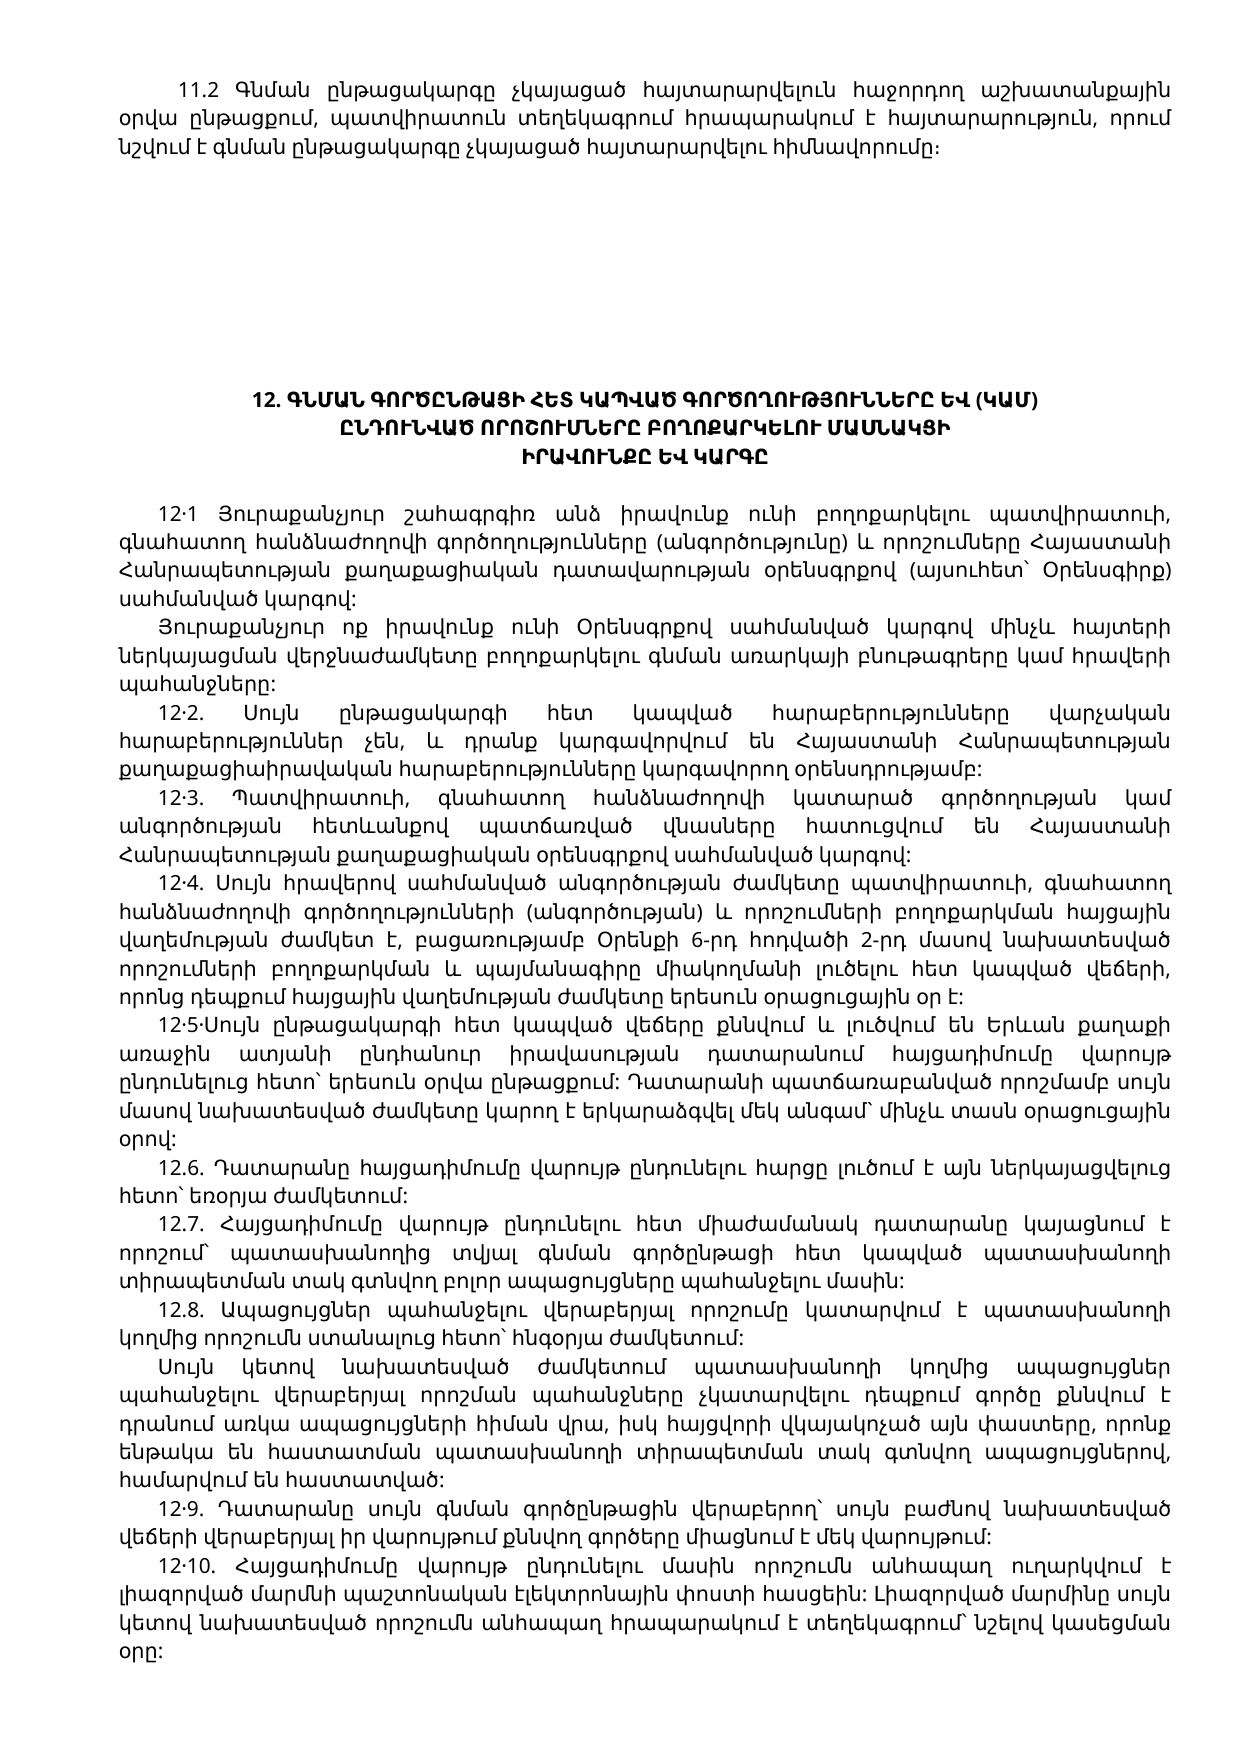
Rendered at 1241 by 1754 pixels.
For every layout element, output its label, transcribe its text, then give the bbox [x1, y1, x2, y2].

text 11.2 Գնման ընթացակարգը չկայացած հայտարարվելուն հաջորդող աշխատանքային օրվա ընթացքում, պատվիրատուն տեղեկագրում հրապարակում է հայտարարություն, որում նշվում է գնման ընթացակարգը չկայացած հայտարարվելու հիմնավորումը։ [118, 75, 1171, 160]
text 12.6. Դատարանը հայցադիմումը վարույթ ընդունելու հարցը լուծում է այն ներկայացվելուց հետո՝ եռօրյա ժամկետում: [118, 1153, 1171, 1209]
text ԻՐԱՎՈՒՆՔԸ ԵՎ ԿԱՐԳԸ [118, 442, 1171, 470]
text 12․5․Սույն ընթացակարգի հետ կապված վեճերը քննվում և լուծվում են Երևան քաղաքի առաջին ատյանի ընդհանուր իրավասության դատարանում հայցադիմումը վարույթ ընդունելուց հետո՝ երեսուն օրվա ընթացքում: Դատարանի պատճառաբանված որոշմամբ սույն մասով նախատեսված ժամկետը կարող է երկարաձգվել մեկ անգամ` մինչև տասն օրացուցային օրով: [118, 1011, 1171, 1153]
text 12․2. Սույն ընթացակարգի հետ կապված հարաբերությունները վարչական հարաբերություններ չեն, և դրանք կարգավորվում են Հայաստանի Հանրապետության քաղաքացիաիրավական հարաբերությունները կարգավորող օրենսդրությամբ: [118, 698, 1171, 783]
text 12․10. Հայցադիմումը վարույթ ընդունելու մասին որոշումն անհապաղ ուղարկվում է լիազորված մարմնի պաշտոնական էլեկտրոնային փոստի հասցեին: Լիազորված մարմինը սույն կետով նախատեսված որոշումն անհապաղ հրապարակում է տեղեկագրում՝ նշելով կասեցման օրը: [118, 1551, 1171, 1664]
text 12.8. Ապացույցներ պահանջելու վերաբերյալ որոշումը կատարվում է պատասխանողի կողմից որոշումն ստանալուց հետո՝ հնգօրյա ժամկետում: [118, 1295, 1171, 1352]
text 12․1 Յուրաքանչյուր շահագրգիռ անձ իրավունք ունի բողոքարկելու պատվիրատուի, գնահատող հանձնաժողովի գործողությունները (անգործությունը) և որոշումները Հայաստանի Հանրապետության քաղաքացիական դատավարության օրենսգրքով (այսուհետ՝ Օրենսգիրք) սահմանված կարգով: [118, 499, 1171, 612]
text 12․9. Դատարանը սույն գնման գործընթացին վերաբերող՝ սույն բաժնով նախատեսված վեճերի վերաբերյալ իր վարույթում քննվող գործերը միացնում է մեկ վարույթում: [118, 1494, 1171, 1551]
text 12.7. Հայցադիմումը վարույթ ընդունելու հետ միաժամանակ դատարանը կայացնում է որոշում՝ պատասխանողից տվյալ գնման գործընթացի հետ կապված պատասխանողի տիրապետման տակ գտնվող բոլոր ապացույցները պահանջելու մասին: [118, 1209, 1171, 1295]
text 12․4. Սույն հրավերով սահմանված անգործության ժամկետը պատվիրատուի, գնահատող հանձնաժողովի գործողությունների (անգործության) և որոշումների բողոքարկման հայցային վաղեմության ժամկետ է, բացառությամբ Օրենքի 6-րդ հոդվածի 2-րդ մասով նախատեսված որոշումների բողոքարկման և պայմանագիրը միակողմանի լուծելու հետ կապված վեճերի, որոնց դեպքում հայցային վաղեմության ժամկետը երեսուն օրացուցային օր է: [118, 868, 1171, 1011]
text 12. ԳՆՄԱՆ ԳՈՐԾԸՆԹԱՑԻ ՀԵՏ ԿԱՊՎԱԾ ԳՈՐԾՈՂՈՒԹՅՈՒՆՆԵՐԸ ԵՎ (ԿԱՄ) [118, 385, 1171, 413]
text 12․3. Պատվիրատուի, գնահատող հանձնաժողովի կատարած գործողության կամ անգործության հետևանքով պատճառված վնասները հատուցվում են Հայաստանի Հանրապետության քաղաքացիական օրենսգրքով սահմանված կարգով: [118, 783, 1171, 868]
text Յուրաքանչյուր ոք իրավունք ունի Օրենսգրքով սահմանված կարգով մինչև հայտերի ներկայացման վերջնաժամկետը բողոքարկելու գնման առարկայի բնութագրերը կամ հրավերի պահանջները: [118, 612, 1171, 698]
text ԸՆԴՈՒՆՎԱԾ ՈՐՈՇՈՒՄՆԵՐԸ ԲՈՂՈՔԱՐԿԵԼՈՒ ՄԱՍՆԱԿՑԻ [118, 413, 1171, 442]
text Սույն կետով նախատեսված ժամկետում պատասխանողի կողմից ապացույցներ պահանջելու վերաբերյալ որոշման պահանջները չկատարվելու դեպքում գործը քննվում է դրանում առկա ապացույցների հիման վրա, իսկ հայցվորի վկայակոչած այն փաստերը, որոնք ենթակա են հաստատման պատասխանողի տիրապետման տակ գտնվող ապացույցներով, համարվում են հաստատված: [118, 1352, 1171, 1494]
